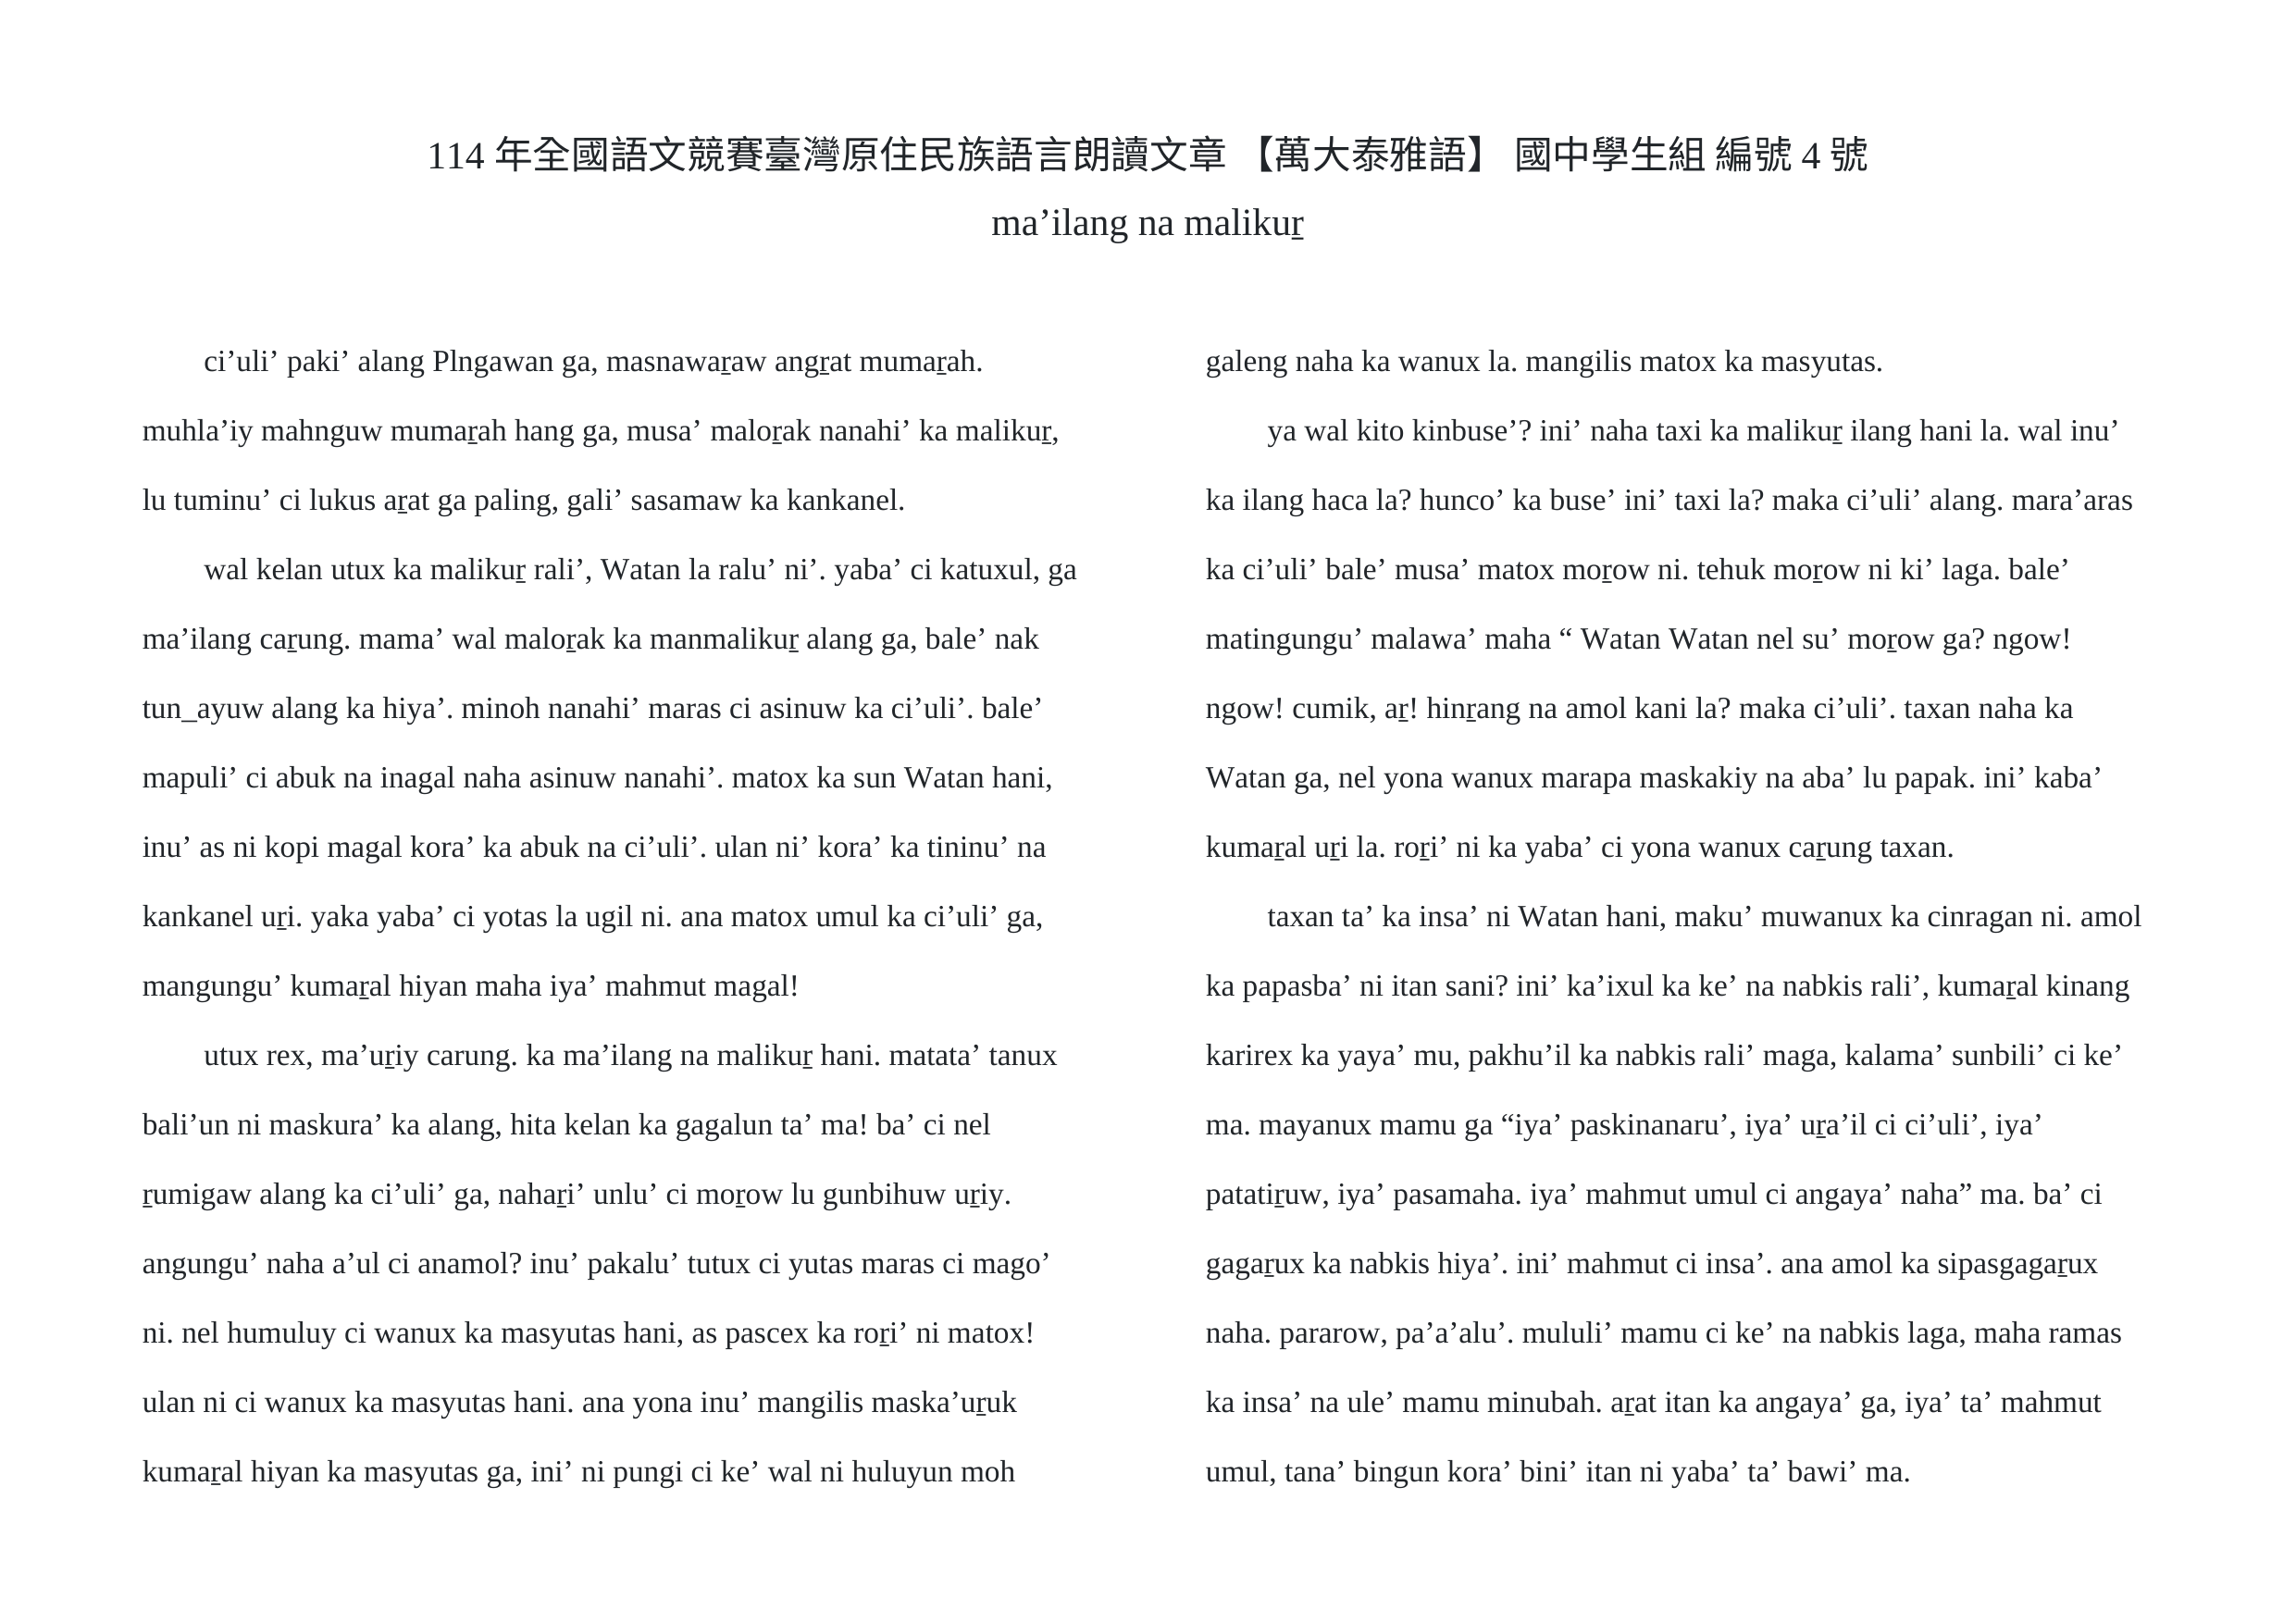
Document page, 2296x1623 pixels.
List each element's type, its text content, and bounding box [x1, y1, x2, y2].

text ya wal kito kinbuse’? ini’ naha taxi ka malikuṟ ilang hani la. wal inu’ ka ilang haca la? hunco’ ka buse’ ini’ taxi la? maka ci’uli’ alang. mara’aras ka ci’uli’ bale’ musa’ matox moṟow ni. tehuk moṟow ni ki’ laga. bale’ matingungu’ malawa’ maha “ Watan Watan nel su’ moṟow ga? ngow! ngow! cumik, aṟ! hinṟang na amol kani la? maka ci’uli’. taxan naha ka Watan ga, nel yona wanux marapa maskakiy na aba’ lu papak. ini’ kaba’ kumaṟal uṟi la. roṟi’ ni ka yaba’ ci yona wanux caṟung taxan. [1206, 395, 2153, 881]
text ci’uli’ paki’ alang Plngawan ga, masnawaṟaw angṟat mumaṟah. muhla’iy mahnguw mumaṟah hang ga, musa’ maloṟak nanahi’ ka malikuṟ, lu tuminu’ ci lukus aṟat ga paling, gali’ sasamaw ka kankanel. [142, 326, 1090, 534]
text taxan ta’ ka insa’ ni Watan hani, maku’ muwanux ka cinragan ni. amol ka papasba’ ni itan sani? ini’ ka’ixul ka ke’ na nabkis rali’, kumaṟal kinang karirex ka yaya’ mu, pakhu’il ka nabkis rali’ maga, kalama’ sunbili’ ci ke’ ma. mayanux mamu ga “iya’ paskinanaru’, iya’ uṟa’il ci ci’uli’, iya’ patatiṟuw, iya’ pasamaha. iya’ mahmut umul ci angaya’ naha” ma. ba’ ci gagaṟux ka nabkis hiya’. ini’ mahmut ci insa’. ana amol ka sipasgagaṟux naha. pararow, pa’a’alu’. mululi’ mamu ci ke’ na nabkis laga, maha ramas ka insa’ na ule’ mamu minubah. aṟat itan ka angaya’ ga, iya’ ta’ mahmut umul, tana’ bingun kora’ bini’ itan ni yaba’ ta’ bawi’ ma. [1206, 881, 2153, 1505]
text wal kelan utux ka malikuṟ rali’, Watan la ralu’ ni’. yaba’ ci katuxul, ga ma’ilang caṟung. mama’ wal maloṟak ka manmalikuṟ alang ga, bale’ nak tun_ayuw alang ka hiya’. minoh nanahi’ maras ci asinuw ka ci’uli’. bale’ mapuli’ ci abuk na inagal naha asinuw nanahi’. matox ka sun Watan hani, inu’ as ni kopi magal kora’ ka abuk na ci’uli’. ulan ni’ kora’ ka tininu’ na kankanel uṟi. yaka yaba’ ci yotas la ugil ni. ana matox umul ka ci’uli’ ga, mangungu’ kumaṟal hiyan maha iya’ mahmut magal! [142, 534, 1090, 1020]
text ma’ilang na malikuṟ [142, 187, 2153, 256]
text 114 年全國語文競賽臺灣原住民族語言朗讀文章 【萬大泰雅語】 國中學生組 編號 4 號 [142, 118, 2153, 187]
text utux rex, ma’uṟiy carung. ka ma’ilang na malikuṟ hani. matata’ tanux bali’un ni maskura’ ka alang, hita kelan ka gagalun ta’ ma! ba’ ci nel ṟumigaw alang ka ci’uli’ ga, nahaṟi’ unlu’ ci moṟow lu gunbihuw uṟiy. angungu’ naha a’ul ci anamol? inu’ pakalu’ tutux ci yutas maras ci mago’ ni. nel humuluy ci wanux ka masyutas hani, as pascex ka roṟi’ ni matox! ulan ni ci wanux ka masyutas hani. ana yona inu’ mangilis maska’uṟuk kumaṟal hiyan ka masyutas ga, ini’ ni pungi ci ke’ wal ni huluyun moh galeng naha ka wanux la. mangilis matox ka masyutas. [142, 1020, 1090, 1505]
text utux rex, ma’uṟiy carung. ka ma’ilang na malikuṟ hani. matata’ tanux bali’un ni maskura’ ka alang, hita kelan ka gagalun ta’ ma! ba’ ci nel ṟumigaw alang ka ci’uli’ ga, nahaṟi’ unlu’ ci moṟow lu gunbihuw uṟiy. angungu’ naha a’ul ci anamol? inu’ pakalu’ tutux ci yutas maras ci mago’ ni. nel humuluy ci wanux ka masyutas hani, as pascex ka roṟi’ ni matox! ulan ni ci wanux ka masyutas hani. ana yona inu’ mangilis maska’uṟuk kumaṟal hiyan ka masyutas ga, ini’ ni pungi ci ke’ wal ni huluyun moh galeng naha ka wanux la. mangilis matox ka masyutas. [1206, 326, 2153, 395]
